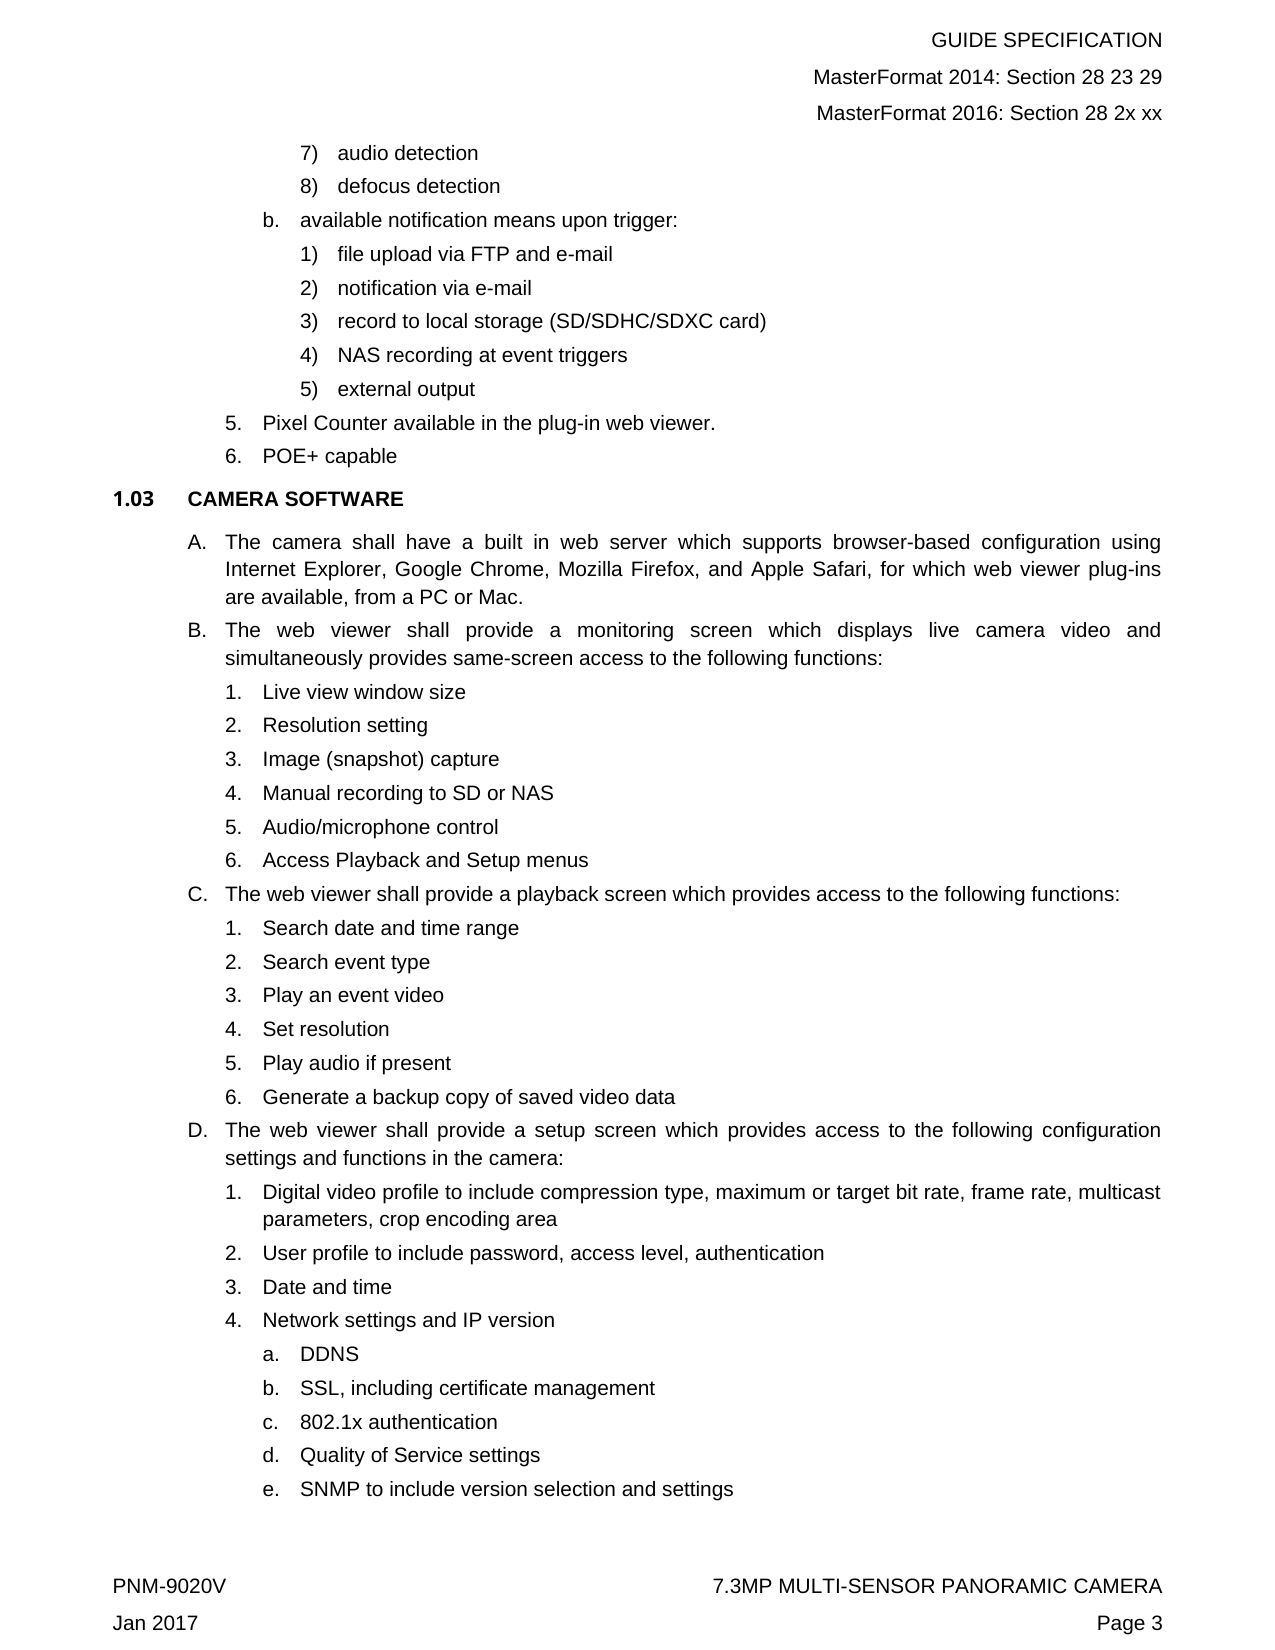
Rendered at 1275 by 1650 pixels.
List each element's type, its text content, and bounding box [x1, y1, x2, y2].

list Network settings and IP version [225, 1308, 1162, 1332]
list Play an event video [225, 983, 1162, 1007]
list Image (snapshot) capture [225, 747, 1162, 771]
list available notification means upon trigger: [262, 208, 1162, 232]
list Search event type [225, 949, 1162, 973]
list Resolution setting [225, 713, 1162, 737]
list Manual recording to SD or NAS [225, 781, 1162, 805]
list NAS recording at event triggers [300, 343, 1162, 367]
list SSL, including certificate management [262, 1376, 1162, 1400]
list Audio/microphone control [225, 814, 1162, 838]
list audio detection [300, 141, 1162, 164]
list Date and time [225, 1274, 1162, 1298]
list Play audio if present [225, 1051, 1162, 1075]
list defocus detection [300, 174, 1162, 198]
list Live view window size [225, 679, 1162, 703]
list CAMERA SOFTWARE [112, 484, 1162, 513]
list POE+ capable [225, 444, 1162, 468]
list 802.1x authentication [262, 1409, 1162, 1433]
list DDNS [262, 1342, 1162, 1366]
list The web viewer shall provide a setup screen which provides access to the following configuration settings and functions in the camera: [187, 1118, 1162, 1170]
list Access Playback and Setup menus [225, 848, 1162, 872]
list The web viewer shall provide a monitoring screen which displays live camera video and simultaneously provides same-screen access to the following functions: [187, 618, 1162, 670]
list User profile to include password, access level, authentication [225, 1241, 1162, 1265]
list The web viewer shall provide a playback screen which provides access to the following functions: [187, 882, 1162, 906]
list record to local storage (SD/SDHC/SDXC card) [300, 309, 1162, 333]
list notification via e-mail [300, 276, 1162, 299]
list file upload via FTP and e-mail [300, 242, 1162, 266]
list The camera shall have a built in web server which supports browser-based configuration using Internet Explorer, Google Chrome, Mozilla Firefox, and Apple Safari, for which web viewer plug-ins are available, from a PC or Mac. [187, 529, 1162, 608]
list Quality of Service settings [262, 1443, 1162, 1467]
list SNMP to include version selection and settings [262, 1477, 1162, 1501]
list external output [300, 377, 1162, 401]
list Digital video profile to include compression type, maximum or target bit rate, frame rate, multicast parameters, crop encoding area [225, 1179, 1162, 1231]
list Generate a backup copy of saved video data [225, 1084, 1162, 1108]
list Pixel Counter available in the plug-in web viewer. [225, 411, 1162, 434]
list Set resolution [225, 1017, 1162, 1041]
list Search date and time range [225, 916, 1162, 940]
